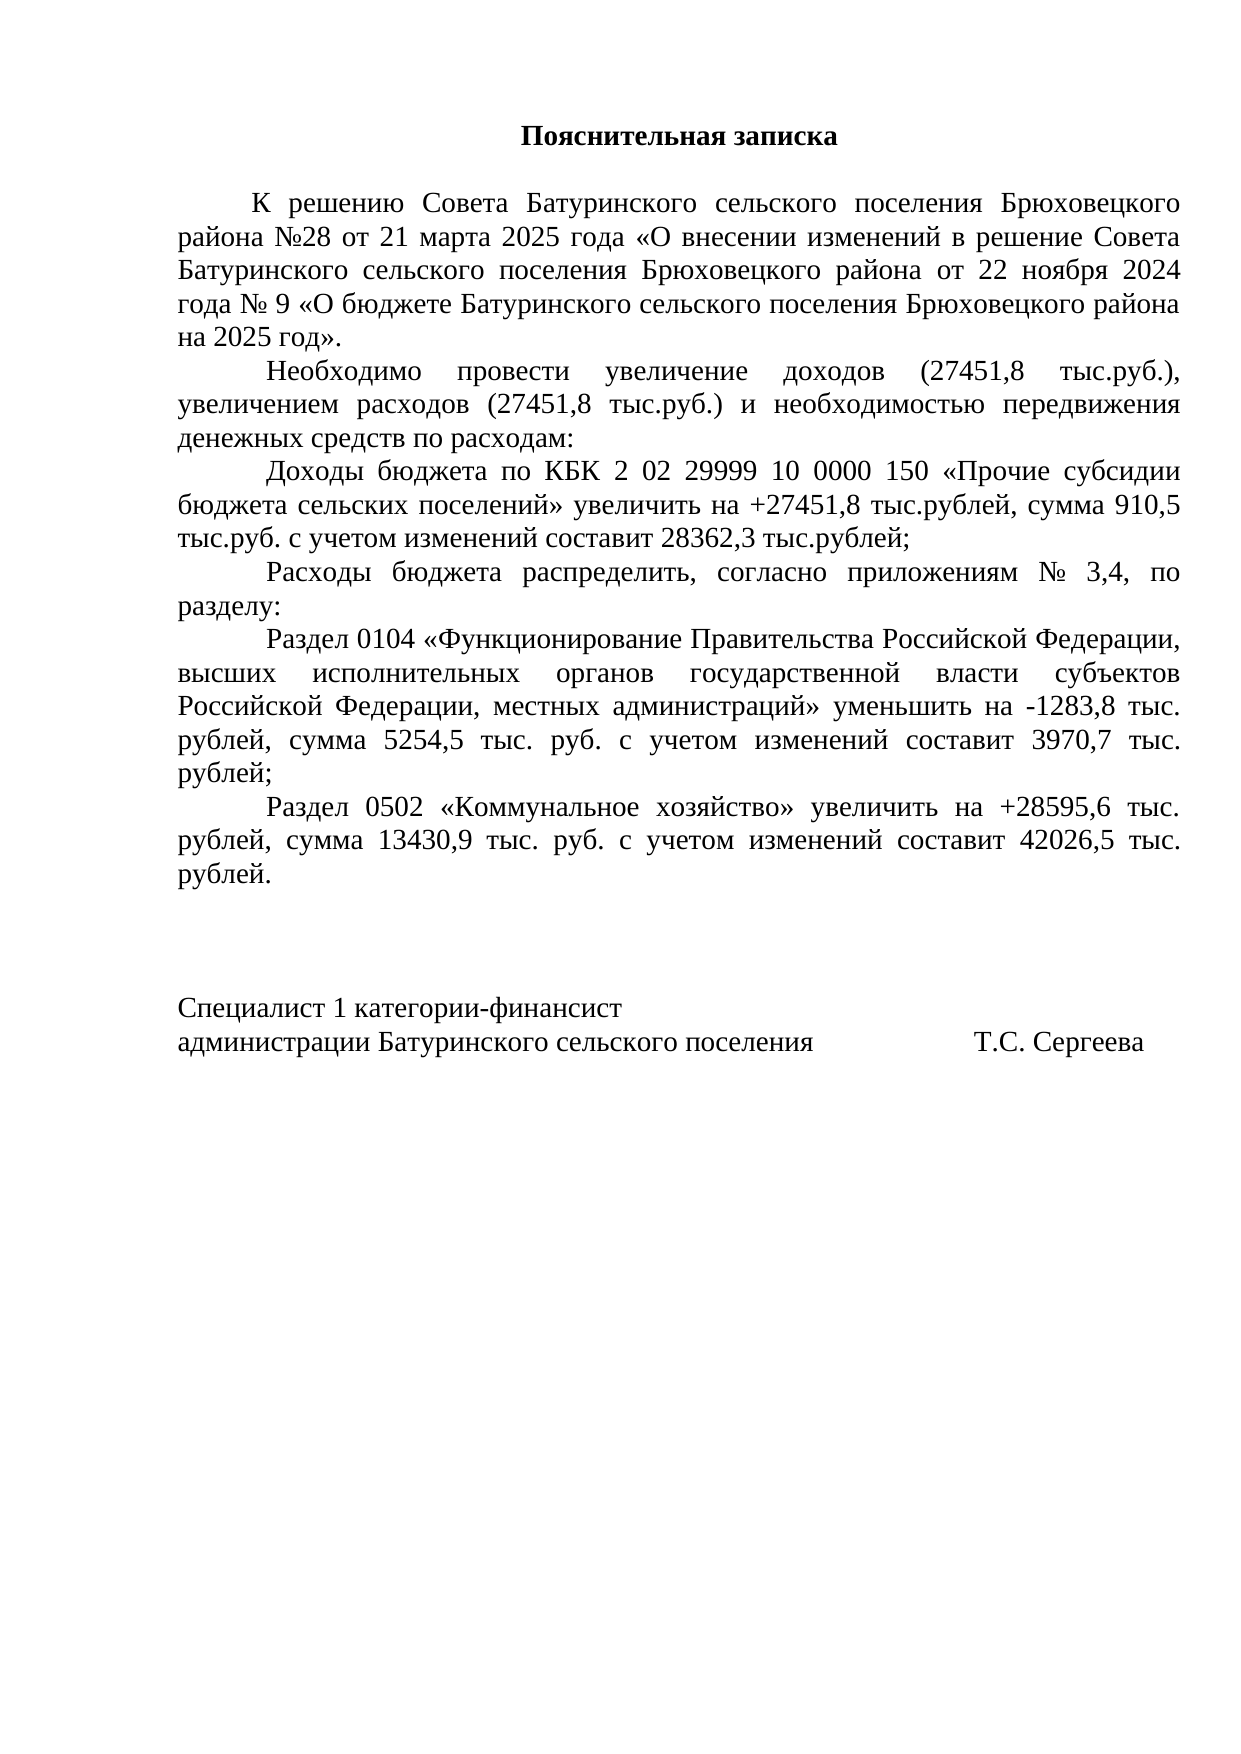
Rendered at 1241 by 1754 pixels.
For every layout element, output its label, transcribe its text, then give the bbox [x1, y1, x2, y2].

text К решению Совета Батуринского сельского поселения Брюховецкого района №28 от 21 марта 2025 года «О внесении изменений в решение Совета Батуринского сельского поселения Брюховецкого района от 22 ноября 2024 года № 9 «О бюджете Батуринского сельского поселения Брюховецкого района на 2025 год». [177, 185, 1181, 353]
text администрации Батуринского сельского поселения Т.С. Сергеева [177, 1024, 1181, 1057]
text Раздел 0502 «Коммунальное хозяйство» увеличить на +28595,6 тыс. рублей, сумма 13430,9 тыс. руб. с учетом изменений составит 42026,5 тыс. рублей. [177, 789, 1181, 889]
text Специалист 1 категории-финансист [177, 990, 1181, 1024]
text Доходы бюджета по КБК 2 02 29999 10 0000 150 «Прочие субсидии бюджета сельских поселений» увеличить на +27451,8 тыс.рублей, сумма 910,5 тыс.руб. с учетом изменений составит 28362,3 тыс.рублей; [177, 453, 1181, 554]
text Пояснительная записка [177, 118, 1181, 152]
text Расходы бюджета распределить, согласно приложениям № 3,4, по разделу: [177, 554, 1181, 621]
text Раздел 0104 «Функционирование Правительства Российской Федерации, высших исполнительных органов государственной власти субъектов Российской Федерации, местных администраций» уменьшить на -1283,8 тыс. рублей, сумма 5254,5 тыс. руб. с учетом изменений составит 3970,7 тыс. рублей; [177, 621, 1181, 789]
text Необходимо провести увеличение доходов (27451,8 тыс.руб.), увеличением расходов (27451,8 тыс.руб.) и необходимостью передвижения денежных средств по расходам: [177, 353, 1181, 453]
